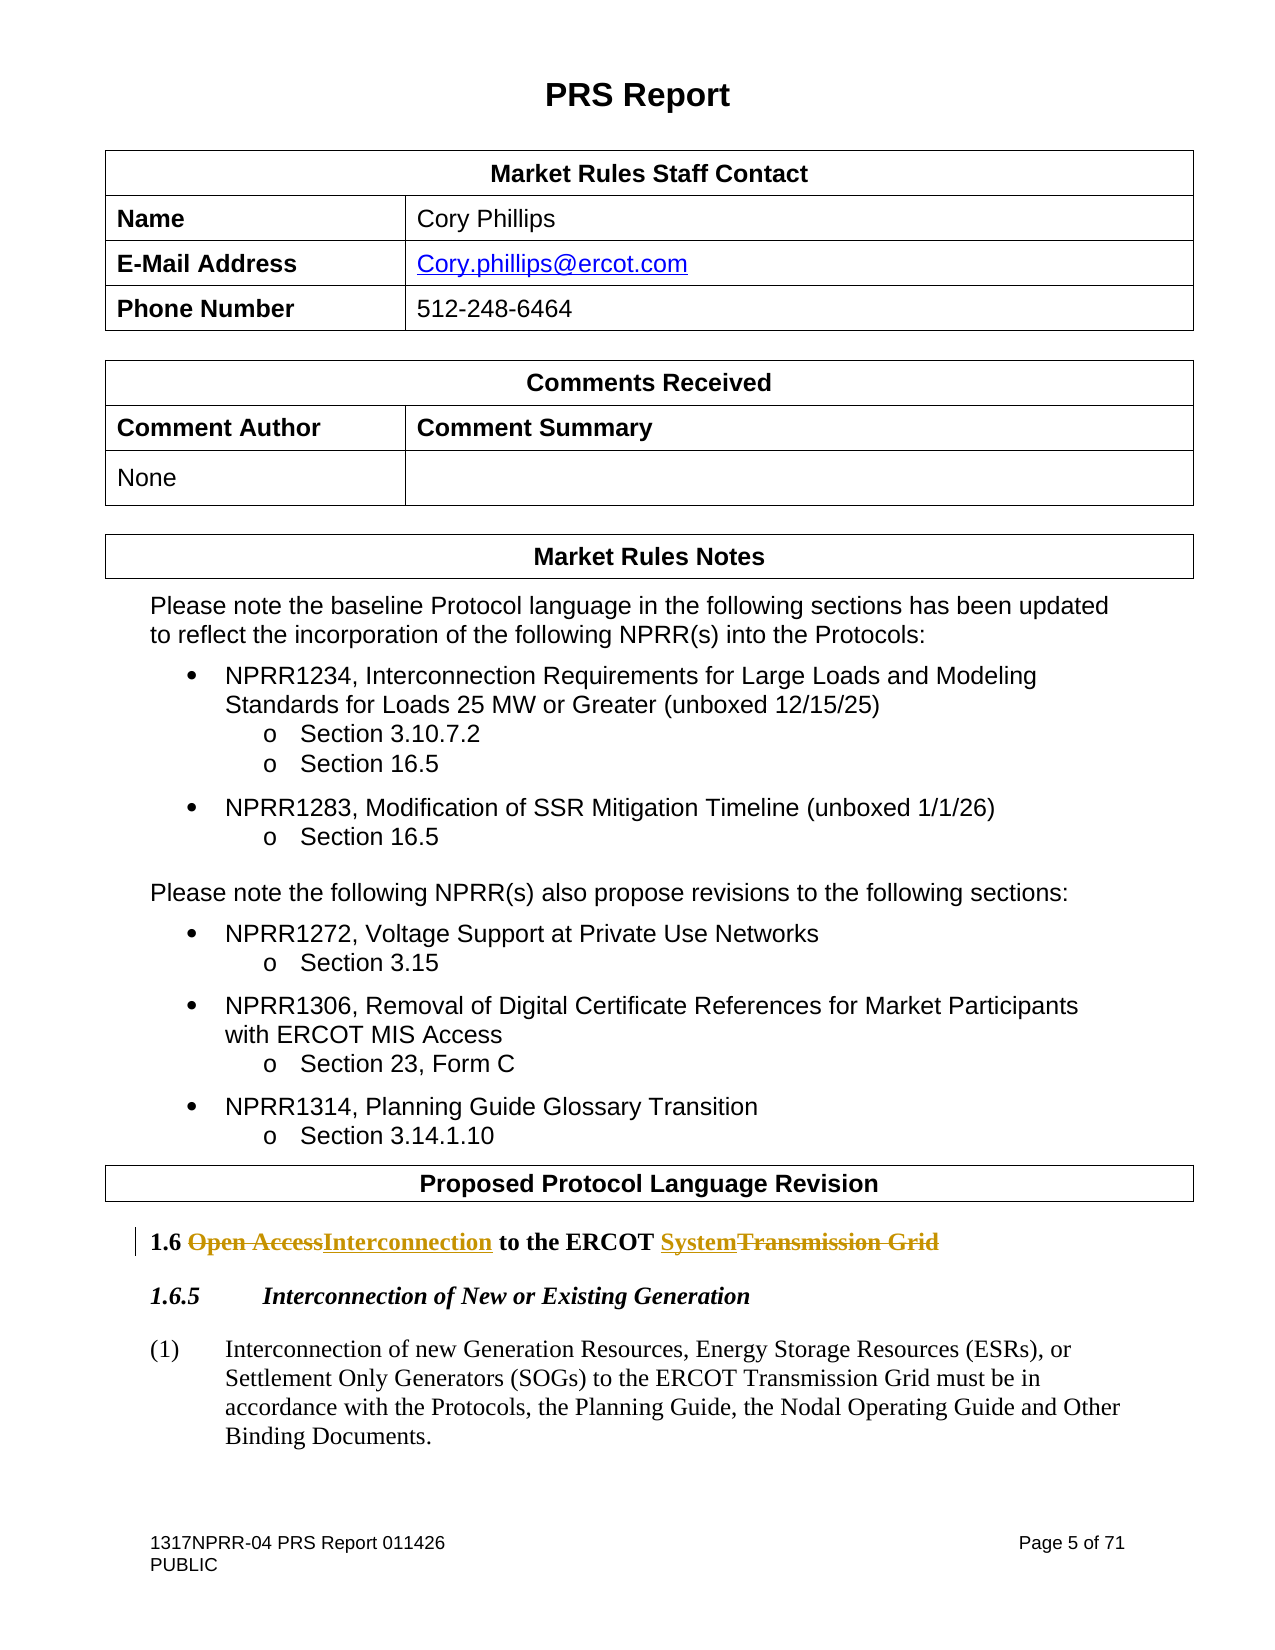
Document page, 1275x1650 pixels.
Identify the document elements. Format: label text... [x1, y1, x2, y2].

table_header Market Rules Notes [106, 535, 1193, 577]
table_cell Cory.phillips@ercot.com [406, 241, 1193, 285]
text Please note the following NPRR(s) also propose revisions to the following sections: [150, 878, 1125, 906]
text (1) Interconnection of new Generation Resources, Energy Storage Resources (ESRs), or Settlement Only Generators (SOGs) to the ERCOT Transmission Grid must be in accordance with the Protocols, the Planning Guide, the Nodal Operating Guide and Other Binding Documents. [150, 1334, 1125, 1449]
table_cell Cory Phillips [406, 196, 1193, 240]
list Section 16.5 [262, 749, 1125, 780]
table_cell Comment Author [106, 406, 405, 450]
table_header Proposed Protocol Language Revision [106, 1166, 1193, 1201]
table_header Comments Received [106, 361, 1193, 405]
list Section 16.5 [262, 822, 1125, 853]
list NPRR1314, Planning Guide Glossary Transition [187, 1092, 1125, 1121]
text 1.6.5 Interconnection of New or Existing Generation [150, 1281, 1125, 1309]
text Please note the baseline Protocol language in the following sections has been updated to reflect the incorporation of the following NPRR(s) into the Protocols: [150, 591, 1125, 648]
table_cell Comment Summary [406, 406, 1193, 450]
table_cell E-Mail Address [106, 241, 405, 285]
list Section 23, Form C [262, 1049, 1125, 1080]
list NPRR1234, Interconnection Requirements for Large Loads and Modeling Standards for Loads 25 MW or Greater (unboxed 12/15/25) [187, 661, 1125, 718]
text 1.6 to the ERCOT [150, 1227, 1125, 1256]
table_header Market Rules Staff Contact [106, 151, 1193, 195]
list Section 3.14.1.10 [262, 1121, 1125, 1152]
table_cell 512-248-6464 [406, 286, 1193, 330]
table_cell [406, 451, 1193, 504]
table_cell Phone Number [106, 286, 405, 330]
list Section 3.10.7.2 [262, 718, 1125, 749]
list NPRR1283, Modification of SSR Mitigation Timeline (unboxed 1/1/26) [187, 793, 1125, 822]
table_cell None [106, 451, 405, 504]
list NPRR1272, Voltage Support at Private Use Networks [187, 919, 1125, 948]
list Section 3.15 [262, 948, 1125, 979]
table_cell Name [106, 196, 405, 240]
list NPRR1306, Removal of Digital Certificate References for Market Participants with ERCOT MIS Access [187, 991, 1125, 1049]
